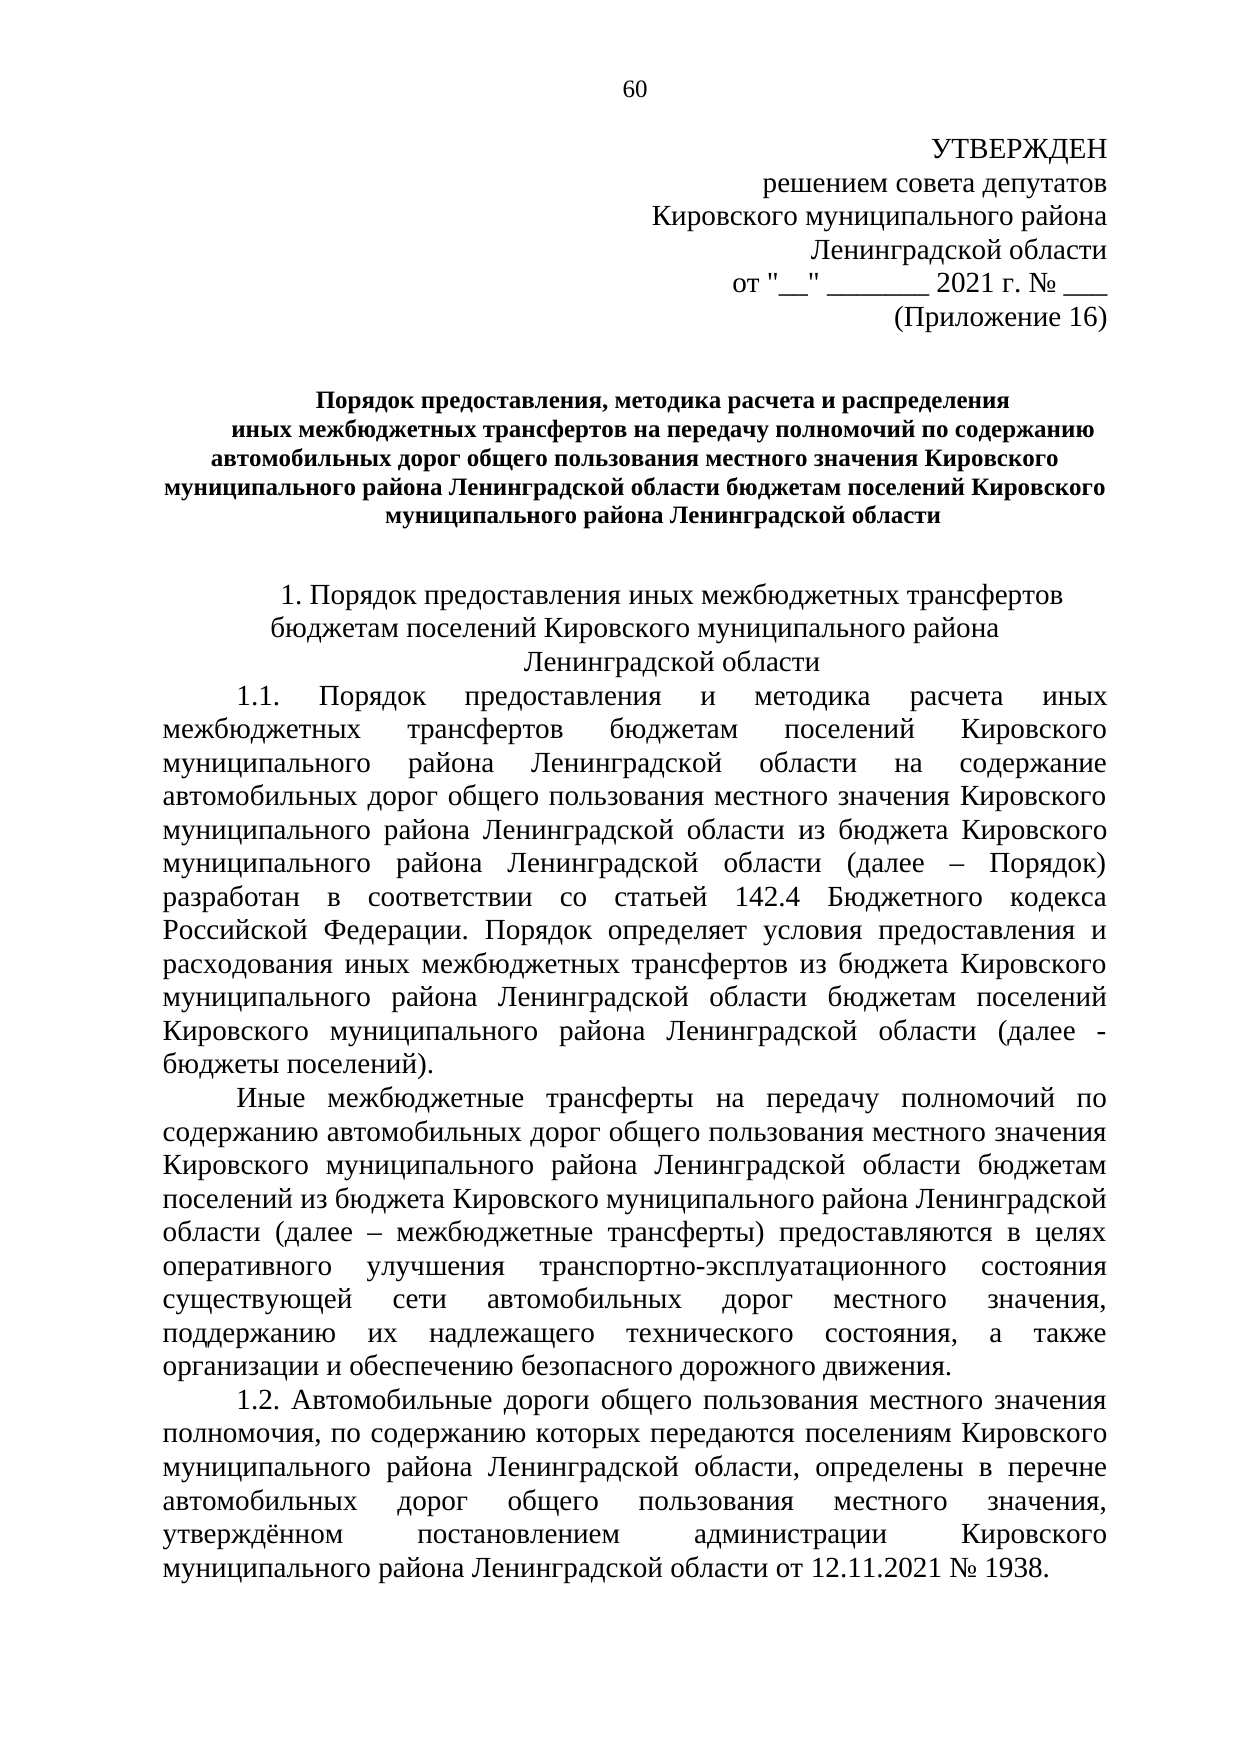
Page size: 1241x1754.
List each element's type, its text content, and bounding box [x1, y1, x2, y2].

text муниципального района Ленинградской области [162, 500, 1107, 529]
text УТВЕРЖДЕН [162, 131, 1107, 165]
text (Приложение 16) [162, 299, 1107, 333]
text от "__" _______ 2021 г. № ___ [162, 266, 1107, 299]
text Кировского муниципального района [162, 198, 1107, 232]
text 1.1. Порядок предоставления и методика расчета иных межбюджетных трансфертов бюджетам поселений Кировского муниципального района Ленинградской области на содержание автомобильных дорог общего пользования местного значения Кировского муниципального района Ленинградской области из бюджета Кировского муниципального района Ленинградской области (далее – Порядок) разработан в соответствии со статьей 142.4 Бюджетного кодекса Российской Федерации. Порядок определяет условия предоставления и расходования иных межбюджетных трансфертов из бюджета Кировского муниципального района Ленинградской области бюджетам поселений Кировского муниципального района Ленинградской области (далее - бюджеты поселений). [162, 678, 1107, 1080]
text 1. Порядок предоставления иных межбюджетных трансфертов бюджетам поселений Кировского муниципального района [162, 577, 1107, 644]
text Порядок предоставления, методика расчета и распределения [162, 385, 1107, 414]
text решением совета депутатов [162, 165, 1107, 198]
text Ленинградской области [162, 644, 1107, 678]
text 1.2. Автомобильные дороги общего пользования местного значения полномочия, по содержанию которых передаются поселениям Кировского муниципального района Ленинградской области, определены в перечне автомобильных дорог общего пользования местного значения, утверждённом постановлением администрации Кировского муниципального района Ленинградской области от 12.11.2021 № 1938. [162, 1382, 1107, 1583]
text Иные межбюджетные трансферты на передачу полномочий по содержанию автомобильных дорог общего пользования местного значения Кировского муниципального района Ленинградской области бюджетам поселений из бюджета Кировского муниципального района Ленинградской области (далее – межбюджетные трансферты) предоставляются в целях оперативного улучшения транспортно-эксплуатационного состояния существующей сети автомобильных дорог местного значения, поддержанию их надлежащего технического состояния, а также организации и обеспечению безопасного дорожного движения. [162, 1080, 1107, 1382]
text Ленинградской области [162, 232, 1107, 266]
text иных межбюджетных трансфертов на передачу полномочий по содержанию автомобильных дорог общего пользования местного значения Кировского муниципального района Ленинградской области бюджетам поселений Кировского [162, 414, 1107, 500]
